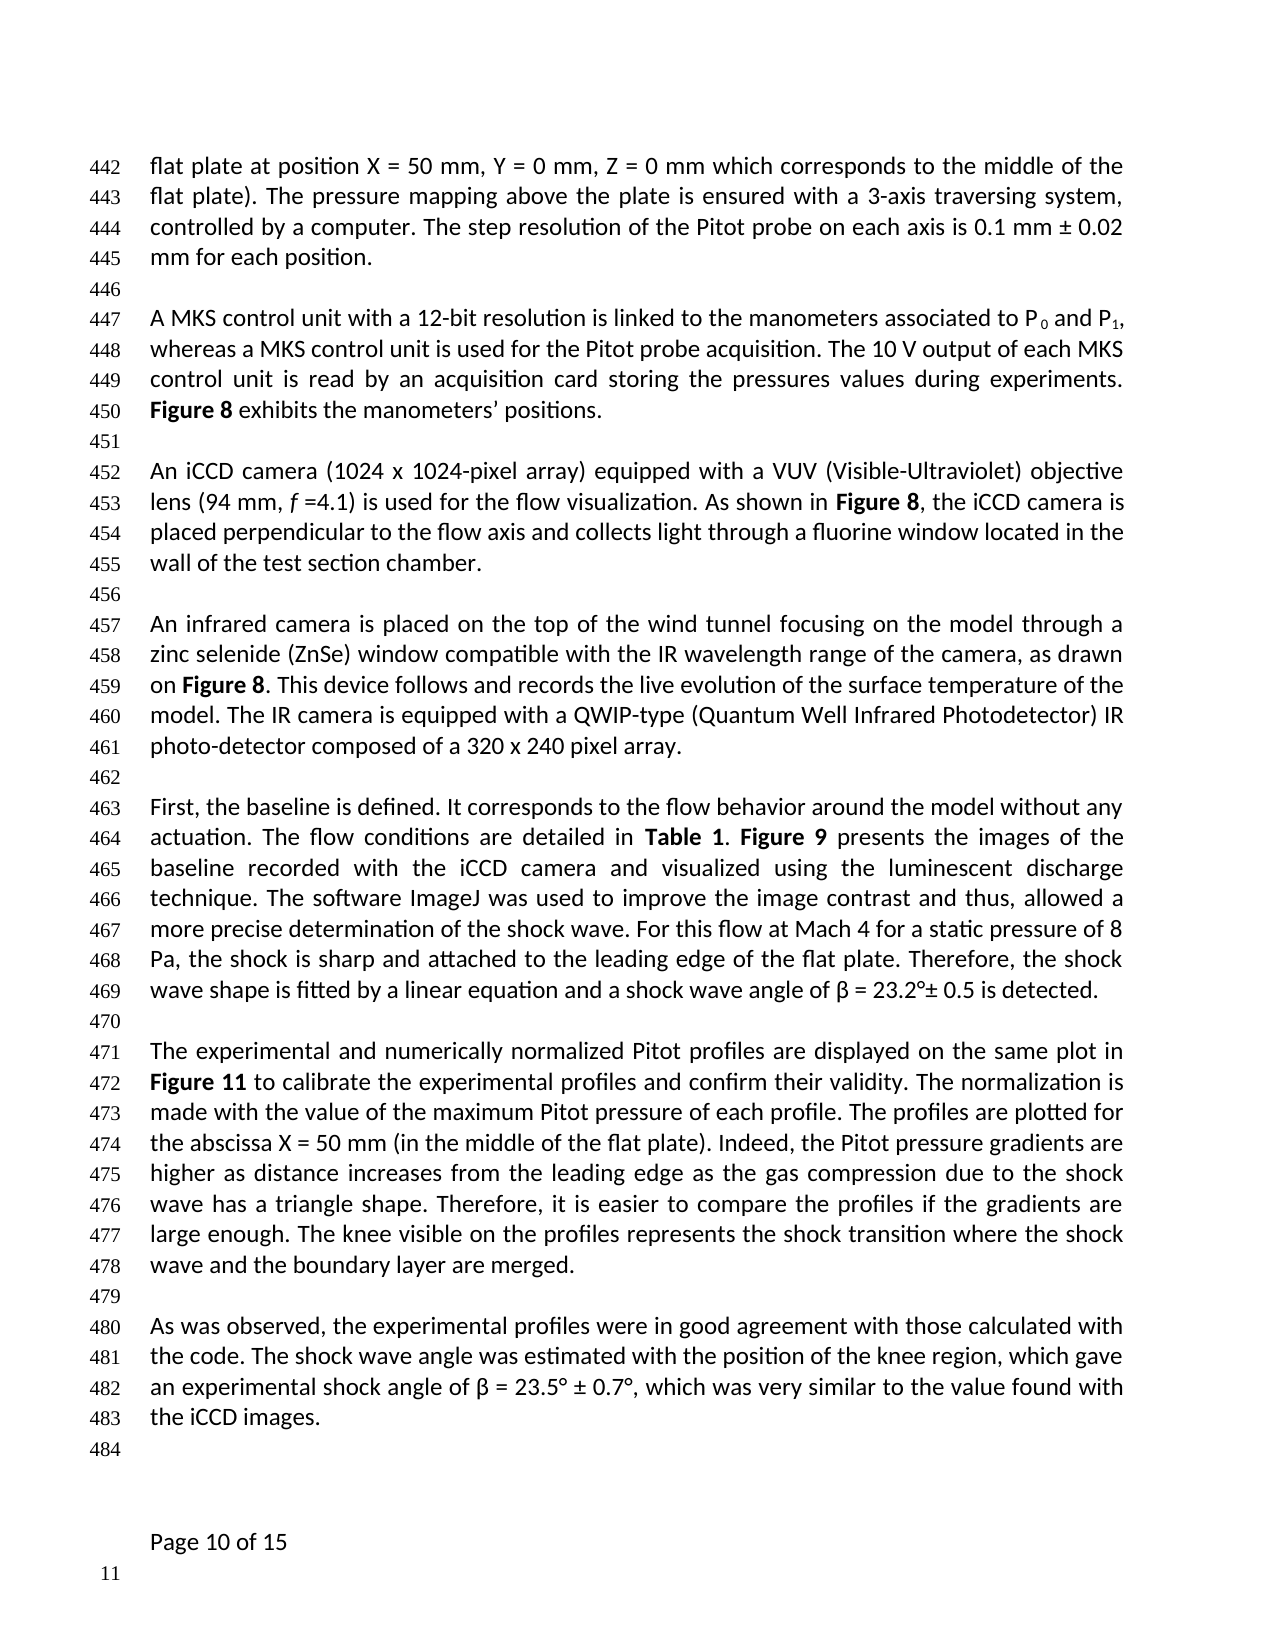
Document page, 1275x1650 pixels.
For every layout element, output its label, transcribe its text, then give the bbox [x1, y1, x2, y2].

text An infrared camera is placed on the top of the wind tunnel focusing on the model through a zinc selenide (ZnSe) window compatible with the IR wavelength range of the camera, as drawn on Figure 8. This device follows and records the live evolution of the surface temperature of the model. The IR camera is equipped with a QWIP-type (Quantum Well Infrared Photodetector) IR photo-detector composed of a 320 x 240 pixel array. [150, 608, 1125, 760]
text An iCCD camera (1024 x 1024-pixel array) equipped with a VUV (Visible-Ultraviolet) objective lens (94 mm, f =4.1) is used for the flow visualization. As shown in Figure 8, the iCCD camera is placed perpendicular to the flow axis and collects light through a fluorine window located in the wall of the test section chamber. [150, 455, 1125, 577]
text First, the baseline is defined. It corresponds to the flow behavior around the model without any actuation. The flow conditions are detailed in Table 1. Figure 9 presents the images of the baseline recorded with the iCCD camera and visualized using the luminescent discharge technique. The software ImageJ was used to improve the image contrast and thus, allowed a more precise determination of the shock wave. For this flow at Mach 4 for a static pressure of 8 Pa, the shock is sharp and attached to the leading edge of the flat plate. Therefore, the shock wave shape is fitted by a linear equation and a shock wave angle of β = 23.2°± 0.5 is detected. [150, 791, 1125, 1004]
text The experimental and numerically normalized Pitot profiles are displayed on the same plot in Figure 11 to calibrate the experimental profiles and confirm their validity. The normalization is made with the value of the maximum Pitot pressure of each profile. The profiles are plotted for the abscissa X = 50 mm (in the middle of the flat plate). Indeed, the Pitot pressure gradients are higher as distance increases from the leading edge as the gas compression due to the shock wave has a triangle shape. Therefore, it is easier to compare the profiles if the gradients are large enough. The knee visible on the profiles represents the shock transition where the shock wave and the boundary layer are merged. [150, 1035, 1125, 1279]
text A MKS control unit with a 12-bit resolution is linked to the manometers associated to P0 and P1, whereas a MKS control unit is used for the Pitot probe acquisition. The 10 V output of each MKS control unit is read by an acquisition card storing the pressures values during experiments. Figure 8 exhibits the manometers’ positions. [150, 303, 1125, 425]
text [150, 150, 1125, 272]
text As was observed, the experimental profiles were in good agreement with those calculated with the code. The shock wave angle was estimated with the position of the knee region, which gave an experimental shock angle of β = 23.5° ± 0.7°, which was very similar to the value found with the iCCD images. [150, 1310, 1125, 1432]
